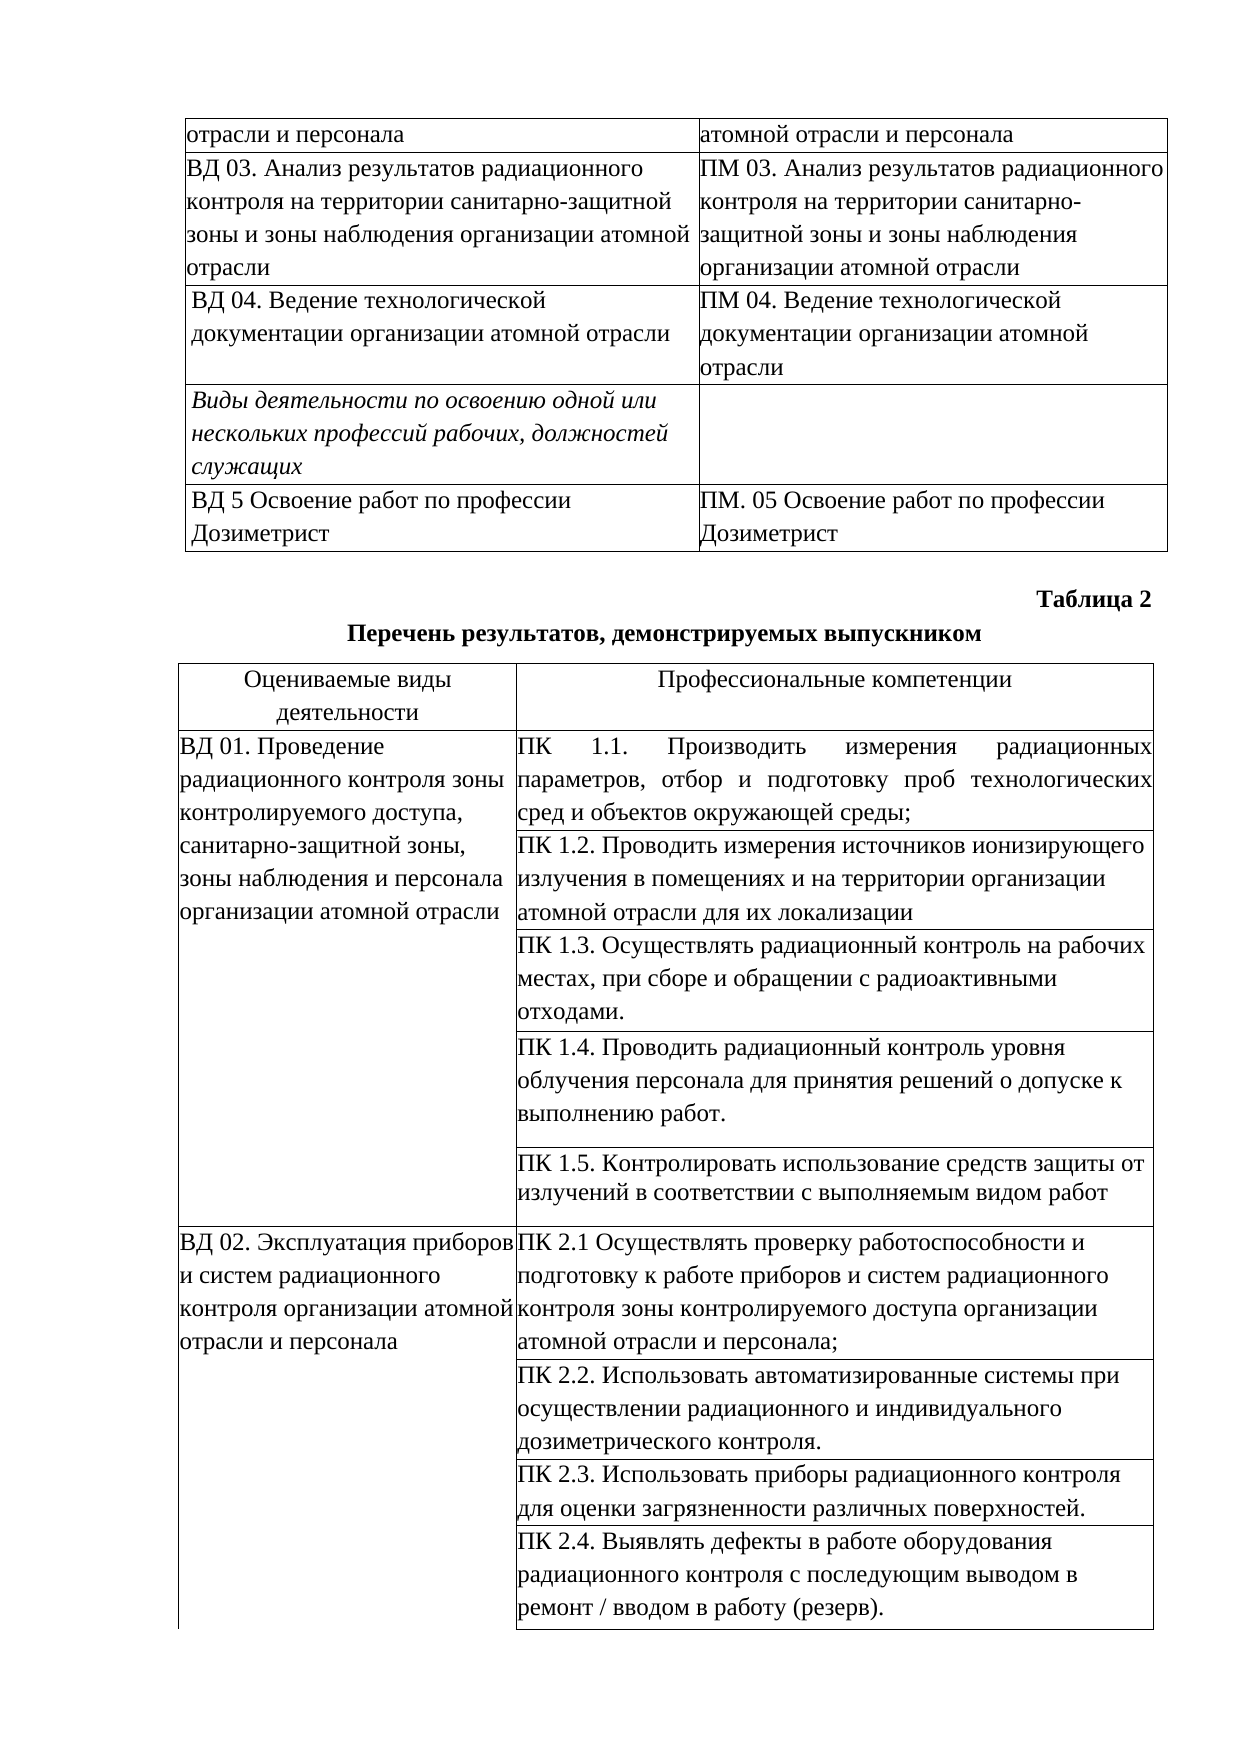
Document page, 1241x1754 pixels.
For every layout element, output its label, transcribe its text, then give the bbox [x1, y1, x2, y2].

table_cell ПК 1.4. Проводить радиационный контроль уровня облучения персонала для принятия решений о допуске к выполнению работ. [517, 1032, 1153, 1147]
table_cell ПК 2.3. Использовать приборы радиационного контроля для оценки загрязненности различных поверхностей. [517, 1460, 1153, 1525]
table_cell ПК 1.3. Осуществлять радиационный контроль на рабочих местах, при сборе и обращении с радиоактивными отходами. [517, 930, 1153, 1031]
table_cell ВД 03. Анализ результатов радиационного контроля на территории санитарно-защитной зоны и зоны наблюдения организации атомной отрасли [186, 153, 699, 284]
table_cell Виды деятельности по освоению одной или нескольких профессий рабочих, должностей служащих [186, 385, 699, 484]
table_cell ПК 1.2. Проводить измерения источников ионизирующего излучения в помещениях и на территории организации атомной отрасли для их локализации [517, 831, 1153, 929]
table_cell ПМ. 05 Освоение работ по профессии Дозиметрист [700, 485, 1167, 551]
table_header Профессиональные компетенции [517, 664, 1153, 730]
table_cell ПК 2.2. Использовать автоматизированные системы при осуществлении радиационного и индивидуального дозиметрического контроля. [517, 1360, 1153, 1458]
table_cell ПМ 04. Ведение технологической документации организации атомной отрасли [700, 286, 1167, 384]
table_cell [186, 119, 699, 152]
table_cell ПК 1.5. Контролировать использование средств защиты от излучений в соответствии с выполняемым видом работ [517, 1148, 1153, 1226]
text Перечень результатов, демонстрируемых выпускником [177, 618, 1152, 646]
table_header Оцениваемые виды деятельности [179, 664, 516, 730]
table_cell ВД 01. Проведение радиационного контроля зоны контролируемого доступа, санитарно-защитной зоны, зоны наблюдения и персонала организации атомной отрасли [179, 731, 516, 1226]
table_cell ВД 5 Освоение работ по профессии Дозиметрист [186, 485, 699, 551]
table_cell ПМ 03. Анализ результатов радиационного контроля на территории санитарно-защитной зоны и зоны наблюдения организации атомной отрасли [700, 153, 1167, 284]
text Таблица 2 [177, 584, 1152, 613]
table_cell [700, 119, 1167, 152]
table_cell [700, 385, 1167, 484]
table_cell ВД 04. Ведение технологической документации организации атомной отрасли [186, 286, 699, 384]
table_cell ПК 2.4. Выявлять дефекты в работе оборудования радиационного контроля с последующим выводом в ремонт / вводом в работу (резерв). [517, 1526, 1153, 1629]
table_cell ПК 2.1 Осуществлять проверку работоспособности и подготовку к работе приборов и систем радиационного контроля зоны контролируемого доступа организации атомной отрасли и персонала; [517, 1227, 1153, 1359]
table_cell ПК 1.1. Производить измерения радиационных параметров, отбор и подготовку проб технологических сред и объектов окружающей среды; [517, 731, 1153, 829]
table_cell ВД 02. Эксплуатация приборов и систем радиационного контроля организации атомной отрасли и персонала [179, 1227, 516, 1629]
